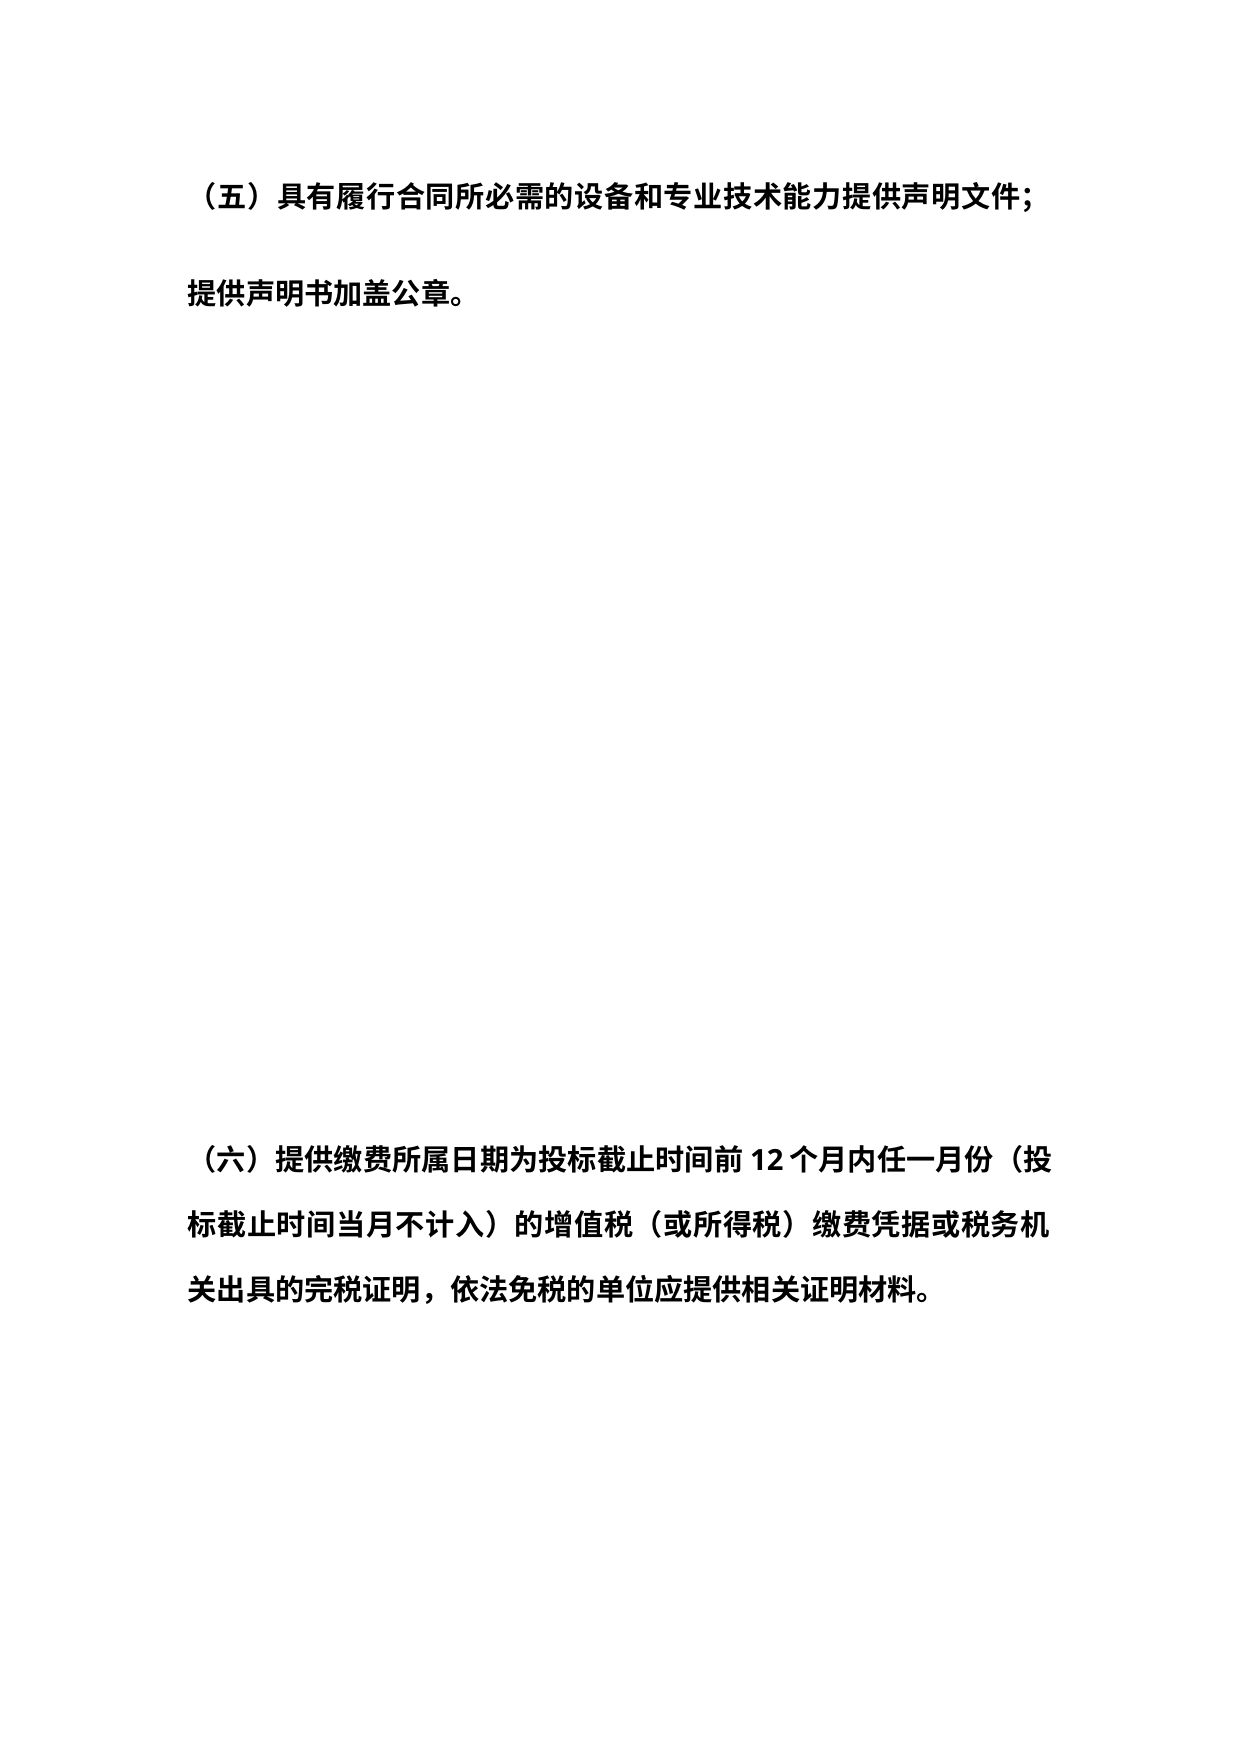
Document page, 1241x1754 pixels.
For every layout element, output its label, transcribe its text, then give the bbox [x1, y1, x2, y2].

text （六）提供缴费所属日期为投标截止时间前12个月内任一月份（投标截止时间当月不计入）的增值税（或所得税）缴费凭据或税务机关出具的完税证明，依法免税的单位应提供相关证明材料。 [187, 1126, 1053, 1321]
text （五）具有履行合同所必需的设备和专业技术能力提供声明文件；提供声明书加盖公章。 [187, 162, 1053, 324]
